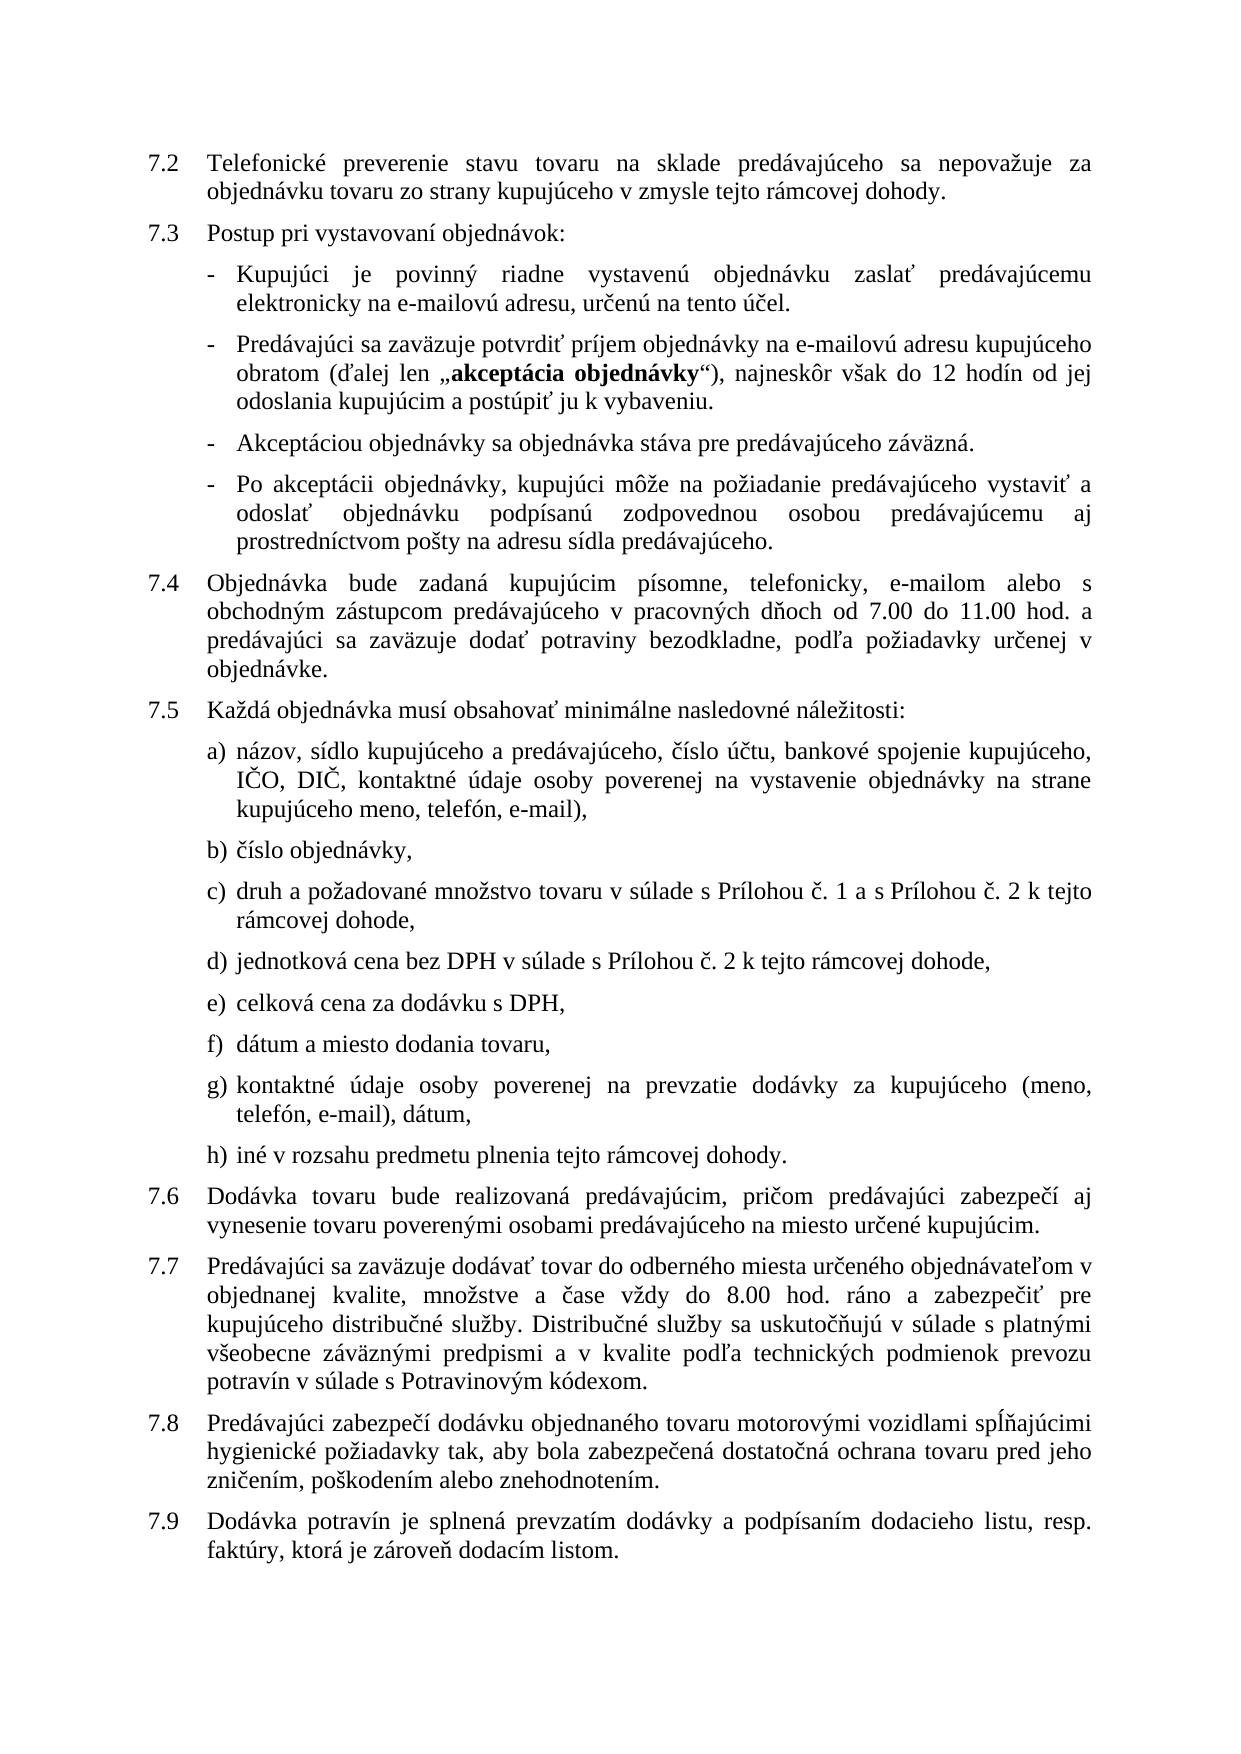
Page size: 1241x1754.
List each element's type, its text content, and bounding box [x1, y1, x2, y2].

text e) celková cena za dodávku s DPH, [207, 988, 1093, 1016]
text c) druh a požadované množstvo tovaru v súlade s Prílohou č. 1 a s Prílohou č. 2 k tejto rámcovej dohode, [207, 876, 1093, 934]
list Po akceptácii objednávky, kupujúci môže na požiadanie predávajúceho vystaviť a odoslať objednávku podpísanú zodpovednou osobou predávajúcemu aj prostredníctvom pošty na adresu sídla predávajúceho. [207, 469, 1093, 555]
list Telefonické preverenie stavu tovaru na sklade predávajúceho sa nepovažuje za objednávku tovaru zo strany kupujúceho v zmysle tejto rámcovej dohody. [148, 148, 1093, 205]
text d) jednotková cena bez DPH v súlade s Prílohou č. 2 k tejto rámcovej dohode, [207, 946, 1093, 975]
list Kupujúci je povinný riadne vystavenú objednávku zaslať predávajúcemu elektronicky na e-mailovú adresu, určenú na tento účel. [207, 259, 1093, 316]
list Dodávka tovaru bude realizovaná predávajúcim, pričom predávajúci zabezpečí aj vynesenie tovaru poverenými osobami predávajúceho na miesto určené kupujúcim. [148, 1181, 1093, 1239]
text b) číslo objednávky, [207, 835, 1093, 864]
list Postup pri vystavovaní objednávok: [148, 218, 1093, 246]
list Predávajúci sa zaväzuje dodávať tovar do odberného miesta určeného objednávateľom v objednanej kvalite, množstve a čase vždy do 8.00 hod. ráno a zabezpečiť pre kupujúceho distribučné služby. Distribučné služby sa uskutočňujú v súlade s platnými všeobecne záväznými predpismi a v kvalite podľa technických podmienok prevozu potravín v súlade s Potravinovým kódexom. [148, 1251, 1093, 1395]
text a) názov, sídlo kupujúceho a predávajúceho, číslo účtu, bankové spojenie kupujúceho, IČO, DIČ, kontaktné údaje osoby poverenej na vystavenie objednávky na strane kupujúceho meno, telefón, e-mail), [207, 736, 1093, 823]
list Predávajúci zabezpečí dodávku objednaného tovaru motorovými vozidlami spĺňajúcimi hygienické požiadavky tak, aby bola zabezpečená dostatočná ochrana tovaru pred jeho zničením, poškodením alebo znehodnotením. [148, 1408, 1093, 1494]
list Každá objednávka musí obsahovať minimálne nasledovné náležitosti: [148, 695, 1093, 724]
text g) kontaktné údaje osoby poverenej na prevzatie dodávky za kupujúceho (meno, telefón, e-mail), dátum, [207, 1070, 1093, 1128]
list Objednávka bude zadaná kupujúcim písomne, telefonicky, e-mailom alebo s obchodným zástupcom predávajúceho v pracovných dňoch od 7.00 do 11.00 hod. a predávajúci sa zaväzuje dodať potraviny bezodkladne, podľa požiadavky určenej v objednávke. [148, 568, 1093, 683]
text f) dátum a miesto dodania tovaru, [207, 1029, 1093, 1058]
text h) iné v rozsahu predmetu plnenia tejto rámcovej dohody. [207, 1140, 1093, 1169]
list Predávajúci sa zaväzuje potvrdiť príjem objednávky na e-mailovú adresu kupujúceho obratom (ďalej len „akceptácia objednávky“), najneskôr však do 12 hodín od jej odoslania kupujúcim a postúpiť ju k vybaveniu. [207, 329, 1093, 415]
list Akceptáciou objednávky sa objednávka stáva pre predávajúceho záväzná. [207, 428, 1093, 456]
list Dodávka potravín je splnená prevzatím dodávky a podpísaním dodacieho listu, resp. faktúry, ktorá je zároveň dodacím listom. [148, 1506, 1093, 1564]
